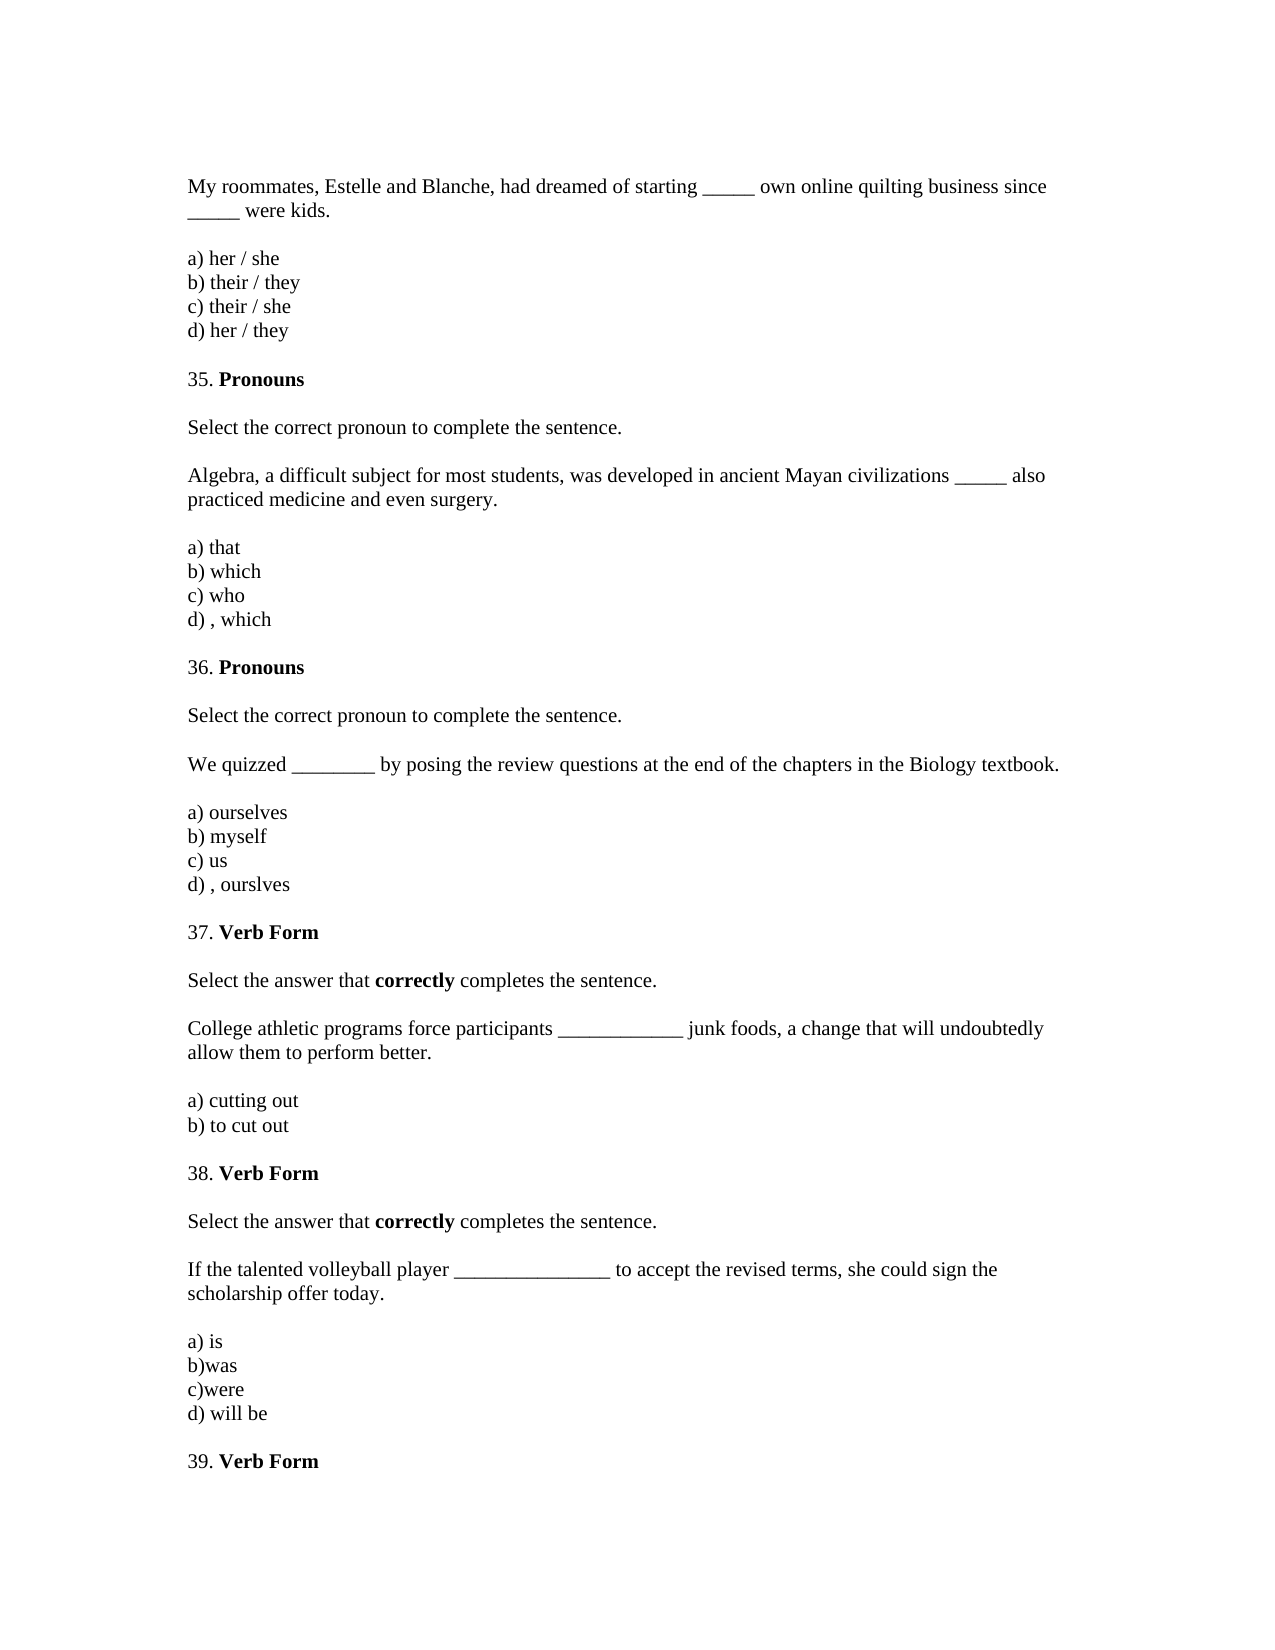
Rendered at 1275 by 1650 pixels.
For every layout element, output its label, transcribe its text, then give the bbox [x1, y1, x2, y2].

text a) cutting out [187, 1088, 1087, 1112]
text d) her / they [187, 318, 1087, 342]
text b) myself [187, 824, 1087, 848]
text 35. Pronouns Select the correct pronoun to complete the sentence. Algebra, a difficult subject for most students, was developed in ancient Mayan civilizations _____ also practiced medicine and even surgery. [187, 367, 1087, 511]
text d) will be [187, 1401, 1087, 1425]
text a) is [187, 1329, 1087, 1353]
text 37. Verb Form Select the answer that correctly completes the sentence. College athletic programs force participants ____________ junk foods, a change that will undoubtedly allow them to perform better. [187, 920, 1087, 1064]
text c) us [187, 848, 1087, 872]
text c)were [187, 1377, 1087, 1401]
text b) which [187, 559, 1087, 583]
text b)was [187, 1353, 1087, 1377]
text d) , which [187, 607, 1087, 631]
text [187, 1449, 1087, 1497]
text d) , ourslves [187, 872, 1087, 896]
text c) who [187, 583, 1087, 607]
text b) their / they [187, 270, 1087, 294]
text 36. Pronouns Select the correct pronoun to complete the sentence. We quizzed ________ by posing the review questions at the end of the chapters in the Biology textbook. [187, 655, 1087, 776]
text a) her / she [187, 246, 1087, 270]
text 38. Verb Form Select the answer that correctly completes the sentence. If the talented volleyball player _______________ to accept the revised terms, she could sign the scholarship offer today. [187, 1161, 1087, 1305]
text a) that [187, 535, 1087, 559]
text c) their / she [187, 294, 1087, 318]
text b) to cut out [187, 1112, 1087, 1137]
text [187, 150, 1087, 222]
text a) ourselves [187, 800, 1087, 824]
